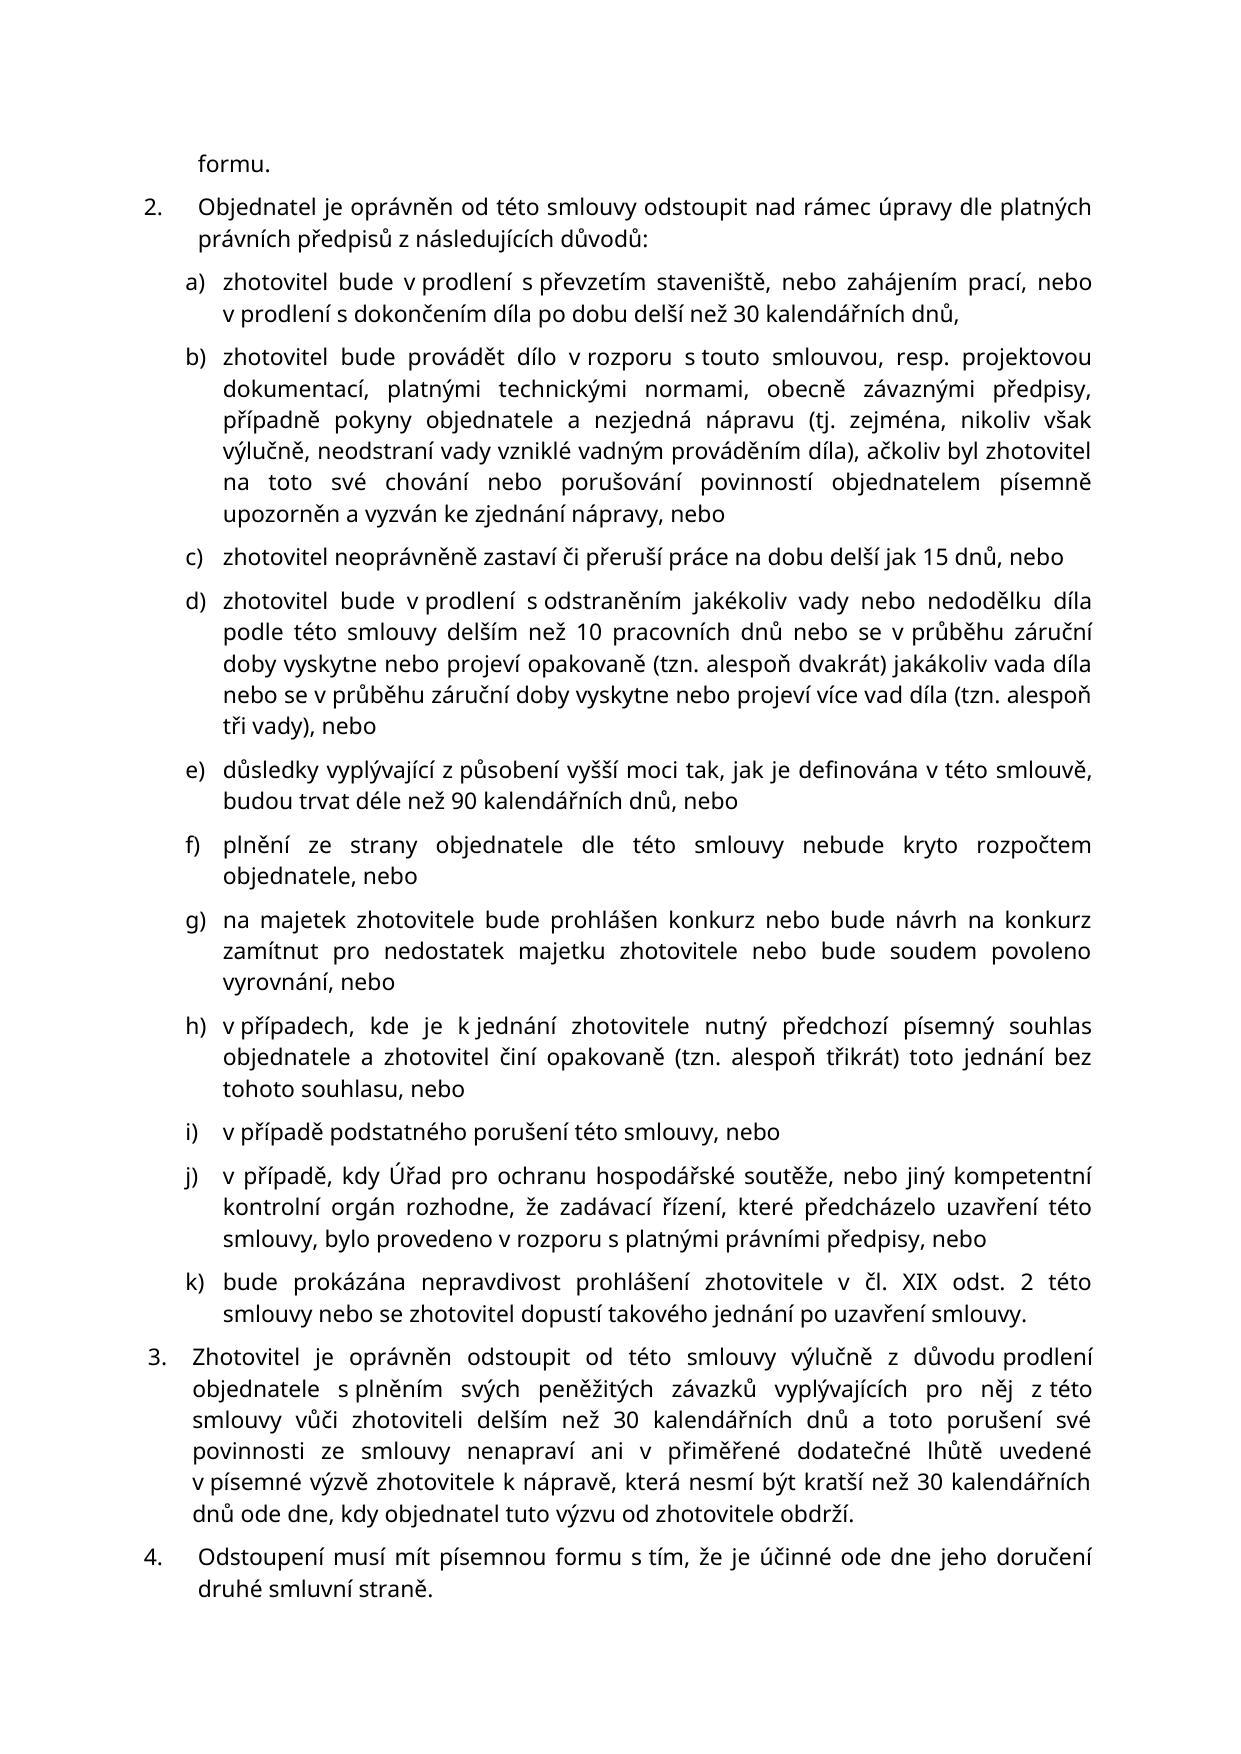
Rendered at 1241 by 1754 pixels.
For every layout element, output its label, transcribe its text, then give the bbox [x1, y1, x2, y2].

list Objednatel je oprávněn od této smlouvy odstoupit nad rámec úpravy dle platných právních předpisů z následujících důvodů: [143, 191, 1093, 254]
list bude prokázána nepravdivost prohlášení zhotovitele v čl. XIX odst. 2 této smlouvy nebo se zhotovitel dopustí takového jednání po uzavření smlouvy. [185, 1266, 1093, 1329]
list zhotovitel bude v prodlení s převzetím staveniště, nebo zahájením prací, nebo v prodlení s dokončením díla po dobu delší než 30 kalendářních dnů, [185, 266, 1093, 329]
list v případě, kdy Úřad pro ochranu hospodářské soutěže, nebo jiný kompetentní kontrolní orgán rozhodne, že zadávací řízení, které předcházelo uzavření této smlouvy, bylo provedeno v rozporu s platnými právními předpisy, nebo [185, 1160, 1093, 1254]
list plnění ze strany objednatele dle této smlouvy nebude kryto rozpočtem objednatele, nebo [185, 829, 1093, 891]
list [143, 148, 1093, 179]
list zhotovitel bude provádět dílo v rozporu s touto smlouvou, resp. projektovou dokumentací, platnými technickými normami, obecně závaznými předpisy, případně pokyny objednatele a nezjedná nápravu (tj. zejména, nikoliv však výlučně, neodstraní vady vzniklé vadným prováděním díla), ačkoliv byl zhotovitel na toto své chování nebo porušování povinností objednatelem písemně upozorněn a vyzván ke zjednání nápravy, nebo [185, 341, 1093, 529]
list zhotovitel neoprávněně zastaví či přeruší práce na dobu delší jak 15 dnů, nebo [185, 541, 1093, 573]
list zhotovitel bude v prodlení s odstraněním jakékoliv vady nebo nedodělku díla podle této smlouvy delším než 10 pracovních dnů nebo se v průběhu záruční doby vyskytne nebo projeví opakovaně (tzn. alespoň dvakrát) jakákoliv vada díla nebo se v průběhu záruční doby vyskytne nebo projeví více vad díla (tzn. alespoň tři vady), nebo [185, 585, 1093, 741]
list v případě podstatného porušení této smlouvy, nebo [185, 1116, 1093, 1148]
list Zhotovitel je oprávněn odstoupit od této smlouvy výlučně z důvodu prodlení objednatele s plněním svých peněžitých závazků vyplývajících pro něj z této smlouvy vůči zhotoviteli delším než 30 kalendářních dnů a toto porušení své povinnosti ze smlouvy nenapraví ani v přiměřené dodatečné lhůtě uvedené v písemné výzvě zhotovitele k nápravě, která nesmí být kratší než 30 kalendářních dnů ode dne, kdy objednatel tuto výzvu od zhotovitele obdrží. [148, 1341, 1093, 1529]
list na majetek zhotovitele bude prohlášen konkurz nebo bude návrh na konkurz zamítnut pro nedostatek majetku zhotovitele nebo bude soudem povoleno vyrovnání, nebo [185, 904, 1093, 998]
list v případech, kde je k jednání zhotovitele nutný předchozí písemný souhlas objednatele a zhotovitel činí opakovaně (tzn. alespoň třikrát) toto jednání bez tohoto souhlasu, nebo [185, 1010, 1093, 1104]
list Odstoupení musí mít písemnou formu s tím, že je účinné ode dne jeho doručení druhé smluvní straně. [143, 1541, 1093, 1604]
list důsledky vyplývající z působení vyšší moci tak, jak je definována v této smlouvě, budou trvat déle než 90 kalendářních dnů, nebo [185, 754, 1093, 816]
